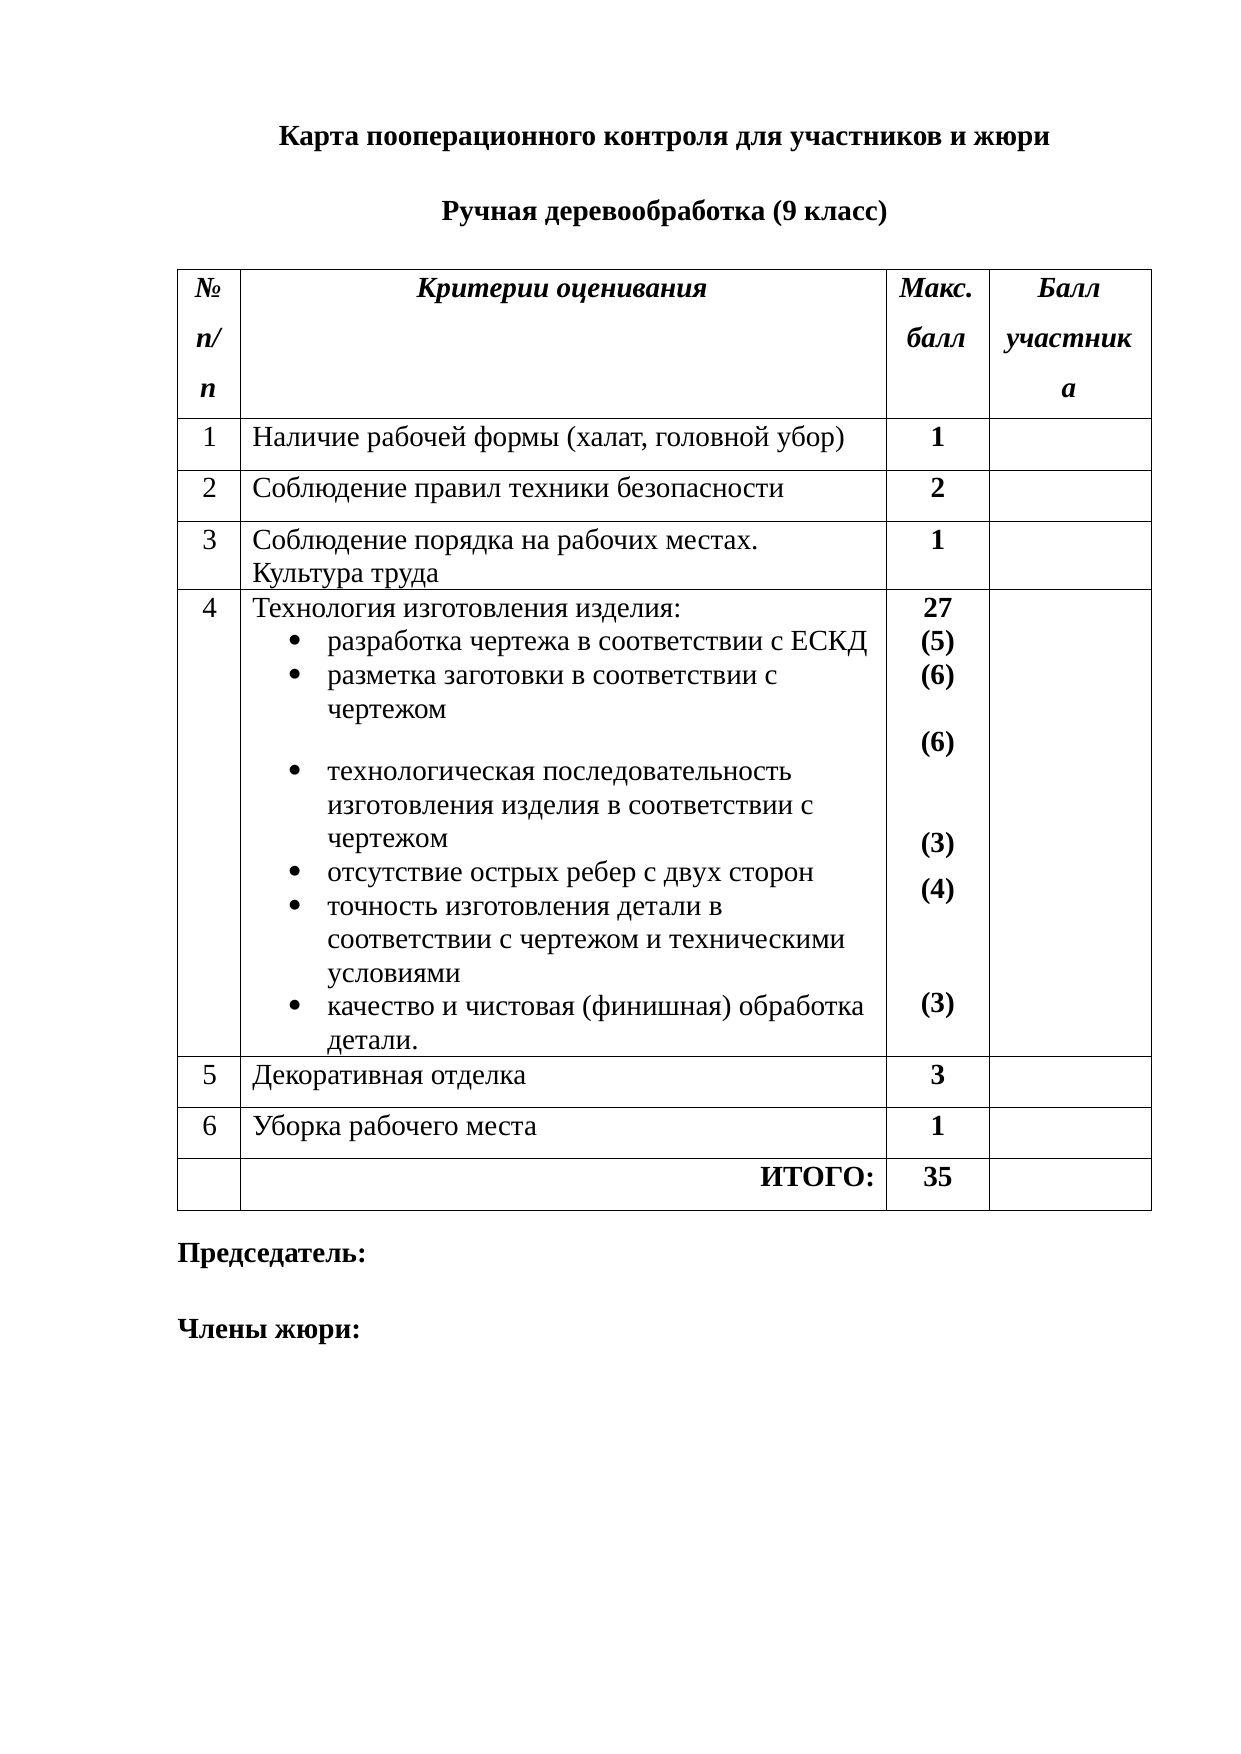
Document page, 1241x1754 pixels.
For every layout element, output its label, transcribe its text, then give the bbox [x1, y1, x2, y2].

table_cell [178, 1159, 240, 1209]
table_cell 35 [887, 1159, 989, 1209]
table_cell [990, 1057, 1151, 1107]
table_cell Уборка рабочего места [241, 1108, 886, 1158]
text Члены жюри: [177, 1311, 1152, 1344]
table_header № п/п [178, 270, 240, 418]
table_cell [990, 522, 1151, 589]
table_cell [990, 590, 1151, 1056]
table_cell 1 [887, 522, 989, 589]
table_cell 2 [887, 471, 989, 521]
table_cell Технология изготовления изделия: разработка чертежа в соответствии с ЕСКД разметка заготовки в соответствии с чертежом технологическая последовательность изготовления изделия в соответствии с чертежом отсутствие острых ребер с двух сторон точность изготовления детали в соответствии с чертежом и техническими условиями качество и чистовая (финишная) обработка детали. [241, 590, 886, 1056]
table_cell Декоративная отделка [241, 1057, 886, 1107]
table_cell 6 [178, 1108, 240, 1158]
table_cell 1 [887, 1108, 989, 1158]
table_cell [990, 471, 1151, 521]
table_cell 3 [178, 522, 240, 589]
table_header Балл участника [990, 270, 1151, 418]
table_cell [990, 419, 1151, 469]
table_cell 3 [887, 1057, 989, 1107]
table_cell Наличие рабочей формы (халат, головной убор) [241, 419, 886, 469]
table_cell 27 (5) (6) (6) (3) (4) (3) [887, 590, 989, 1056]
table_cell [990, 1159, 1151, 1209]
text Председатель: [177, 1236, 1152, 1269]
text Ручная деревообработка (9 класс) [177, 193, 1152, 227]
table_cell Соблюдение правил техники безопасности [241, 471, 886, 521]
table_cell 2 [178, 471, 240, 521]
table_cell 1 [887, 419, 989, 469]
table_cell 4 [178, 590, 240, 1056]
table_cell Соблюдение порядка на рабочих местах. Культура труда [241, 522, 886, 589]
table_header Критерии оценивания [241, 270, 886, 418]
text Карта пооперационного контроля для участников и жюри [177, 118, 1152, 152]
table_cell ИТОГО: [241, 1159, 886, 1209]
table_header Макс. балл [887, 270, 989, 418]
table_cell 5 [178, 1057, 240, 1107]
table_cell 1 [178, 419, 240, 469]
table_cell [990, 1108, 1151, 1158]
